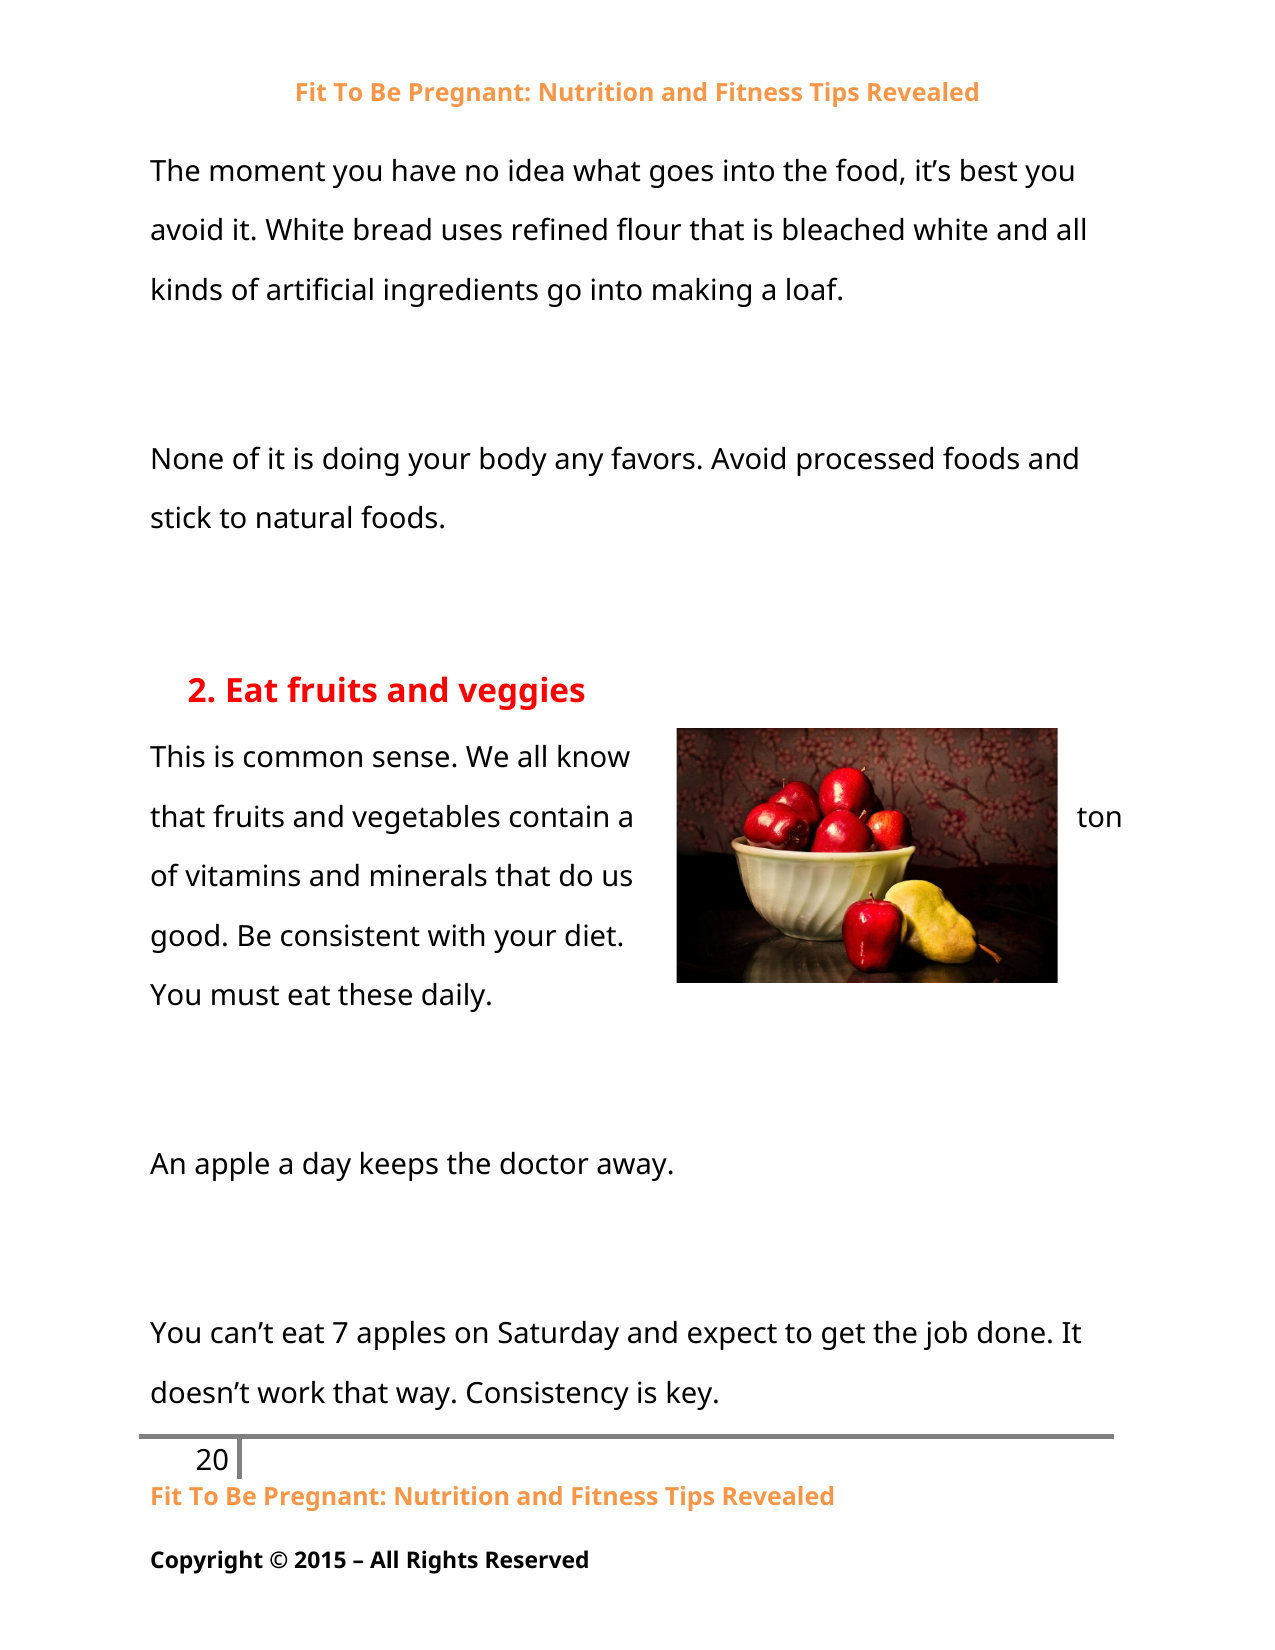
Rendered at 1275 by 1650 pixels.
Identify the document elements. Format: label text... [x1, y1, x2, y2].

text An apple a day keeps the doctor away. [150, 1144, 1125, 1183]
list Eat fruits and veggies [187, 666, 1125, 712]
text The moment you have no idea what goes into the food, it’s best you avoid it. White bread uses refined flour that is bleached white and all kinds of artificial ingredients go into making a loaf. [150, 150, 1125, 309]
picture [676, 728, 1058, 983]
text You can’t eat 7 apples on Saturday and expect to get the job done. It doesn’t work that way. Consistency is key. [150, 1313, 1125, 1412]
text None of it is doing your body any favors. Avoid processed foods and stick to natural foods. [150, 438, 1125, 537]
